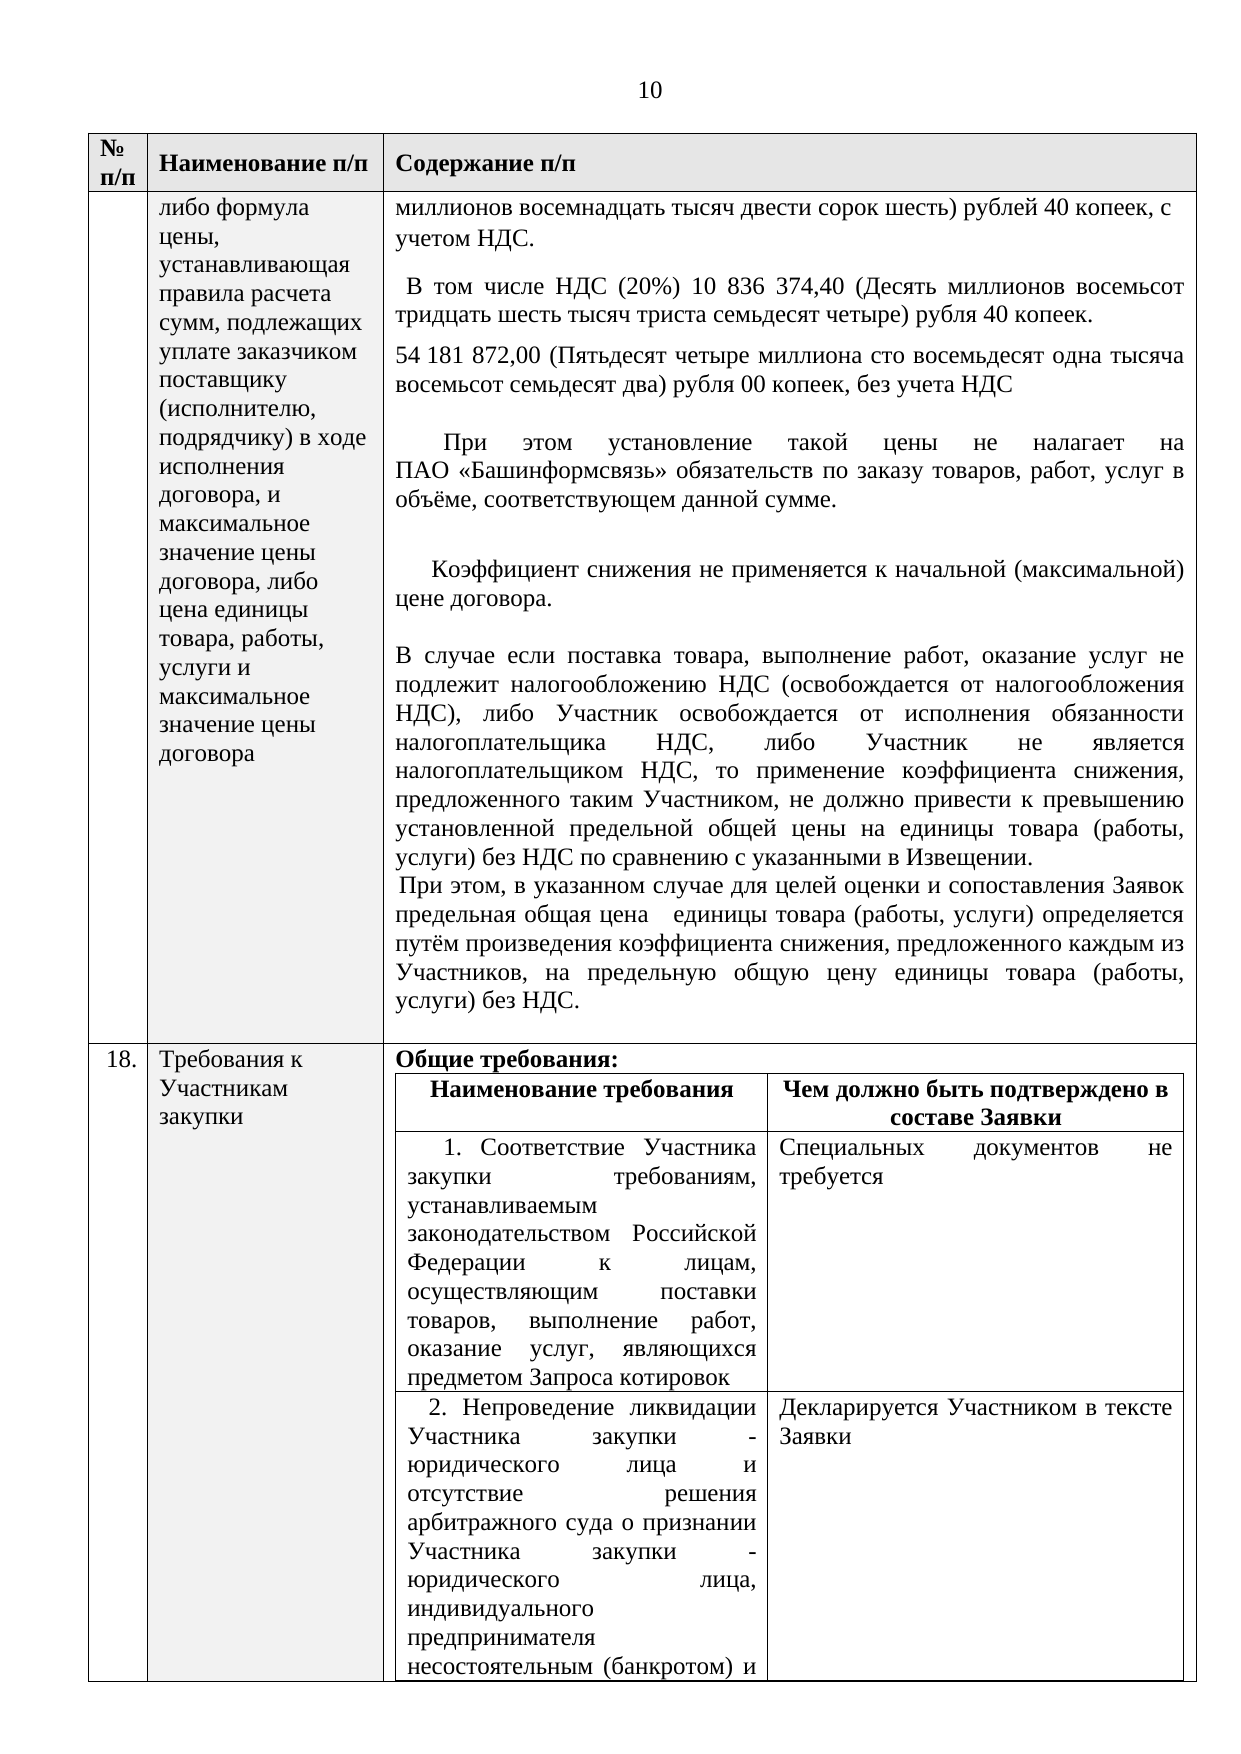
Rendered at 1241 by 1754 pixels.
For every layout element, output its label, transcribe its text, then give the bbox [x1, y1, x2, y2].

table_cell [148, 192, 383, 1043]
table_header Наименование п/п [148, 134, 383, 191]
table_header Содержание п/п [384, 134, 1196, 191]
table_header № п/п [89, 134, 147, 191]
table_cell [89, 1044, 147, 1681]
table_cell Требования к Участникам закупки [148, 1044, 383, 1681]
table_cell [89, 192, 147, 1043]
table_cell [384, 192, 1196, 1043]
